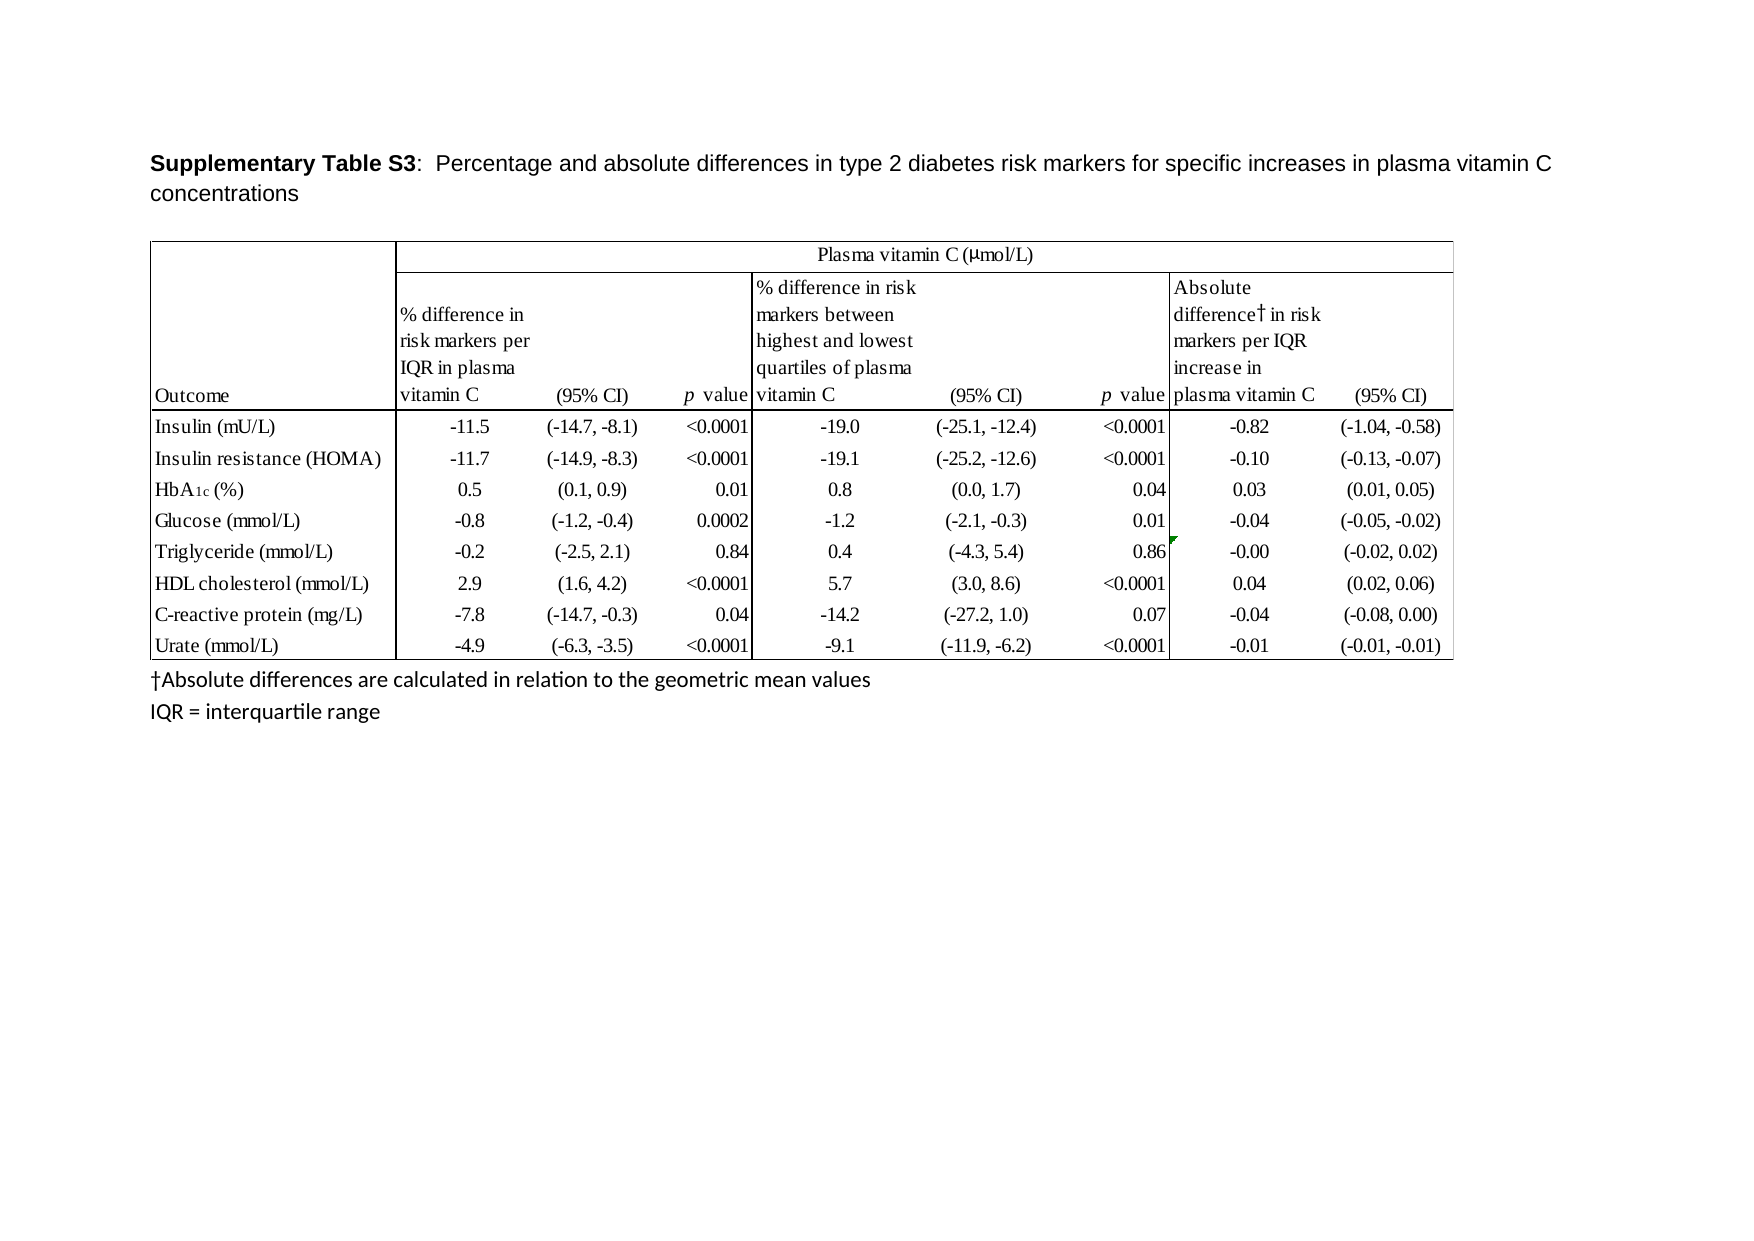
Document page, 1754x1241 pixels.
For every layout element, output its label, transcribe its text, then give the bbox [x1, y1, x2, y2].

text †Absolute differences are calculated in relation to the geometric mean values [150, 665, 1604, 693]
text IQR = interquartile range [150, 697, 1604, 725]
text Supplementary Table S3: Percentage and absolute differences in type 2 diabetes risk markers for specific increases in plasma vitamin C concentrations [150, 150, 1604, 207]
